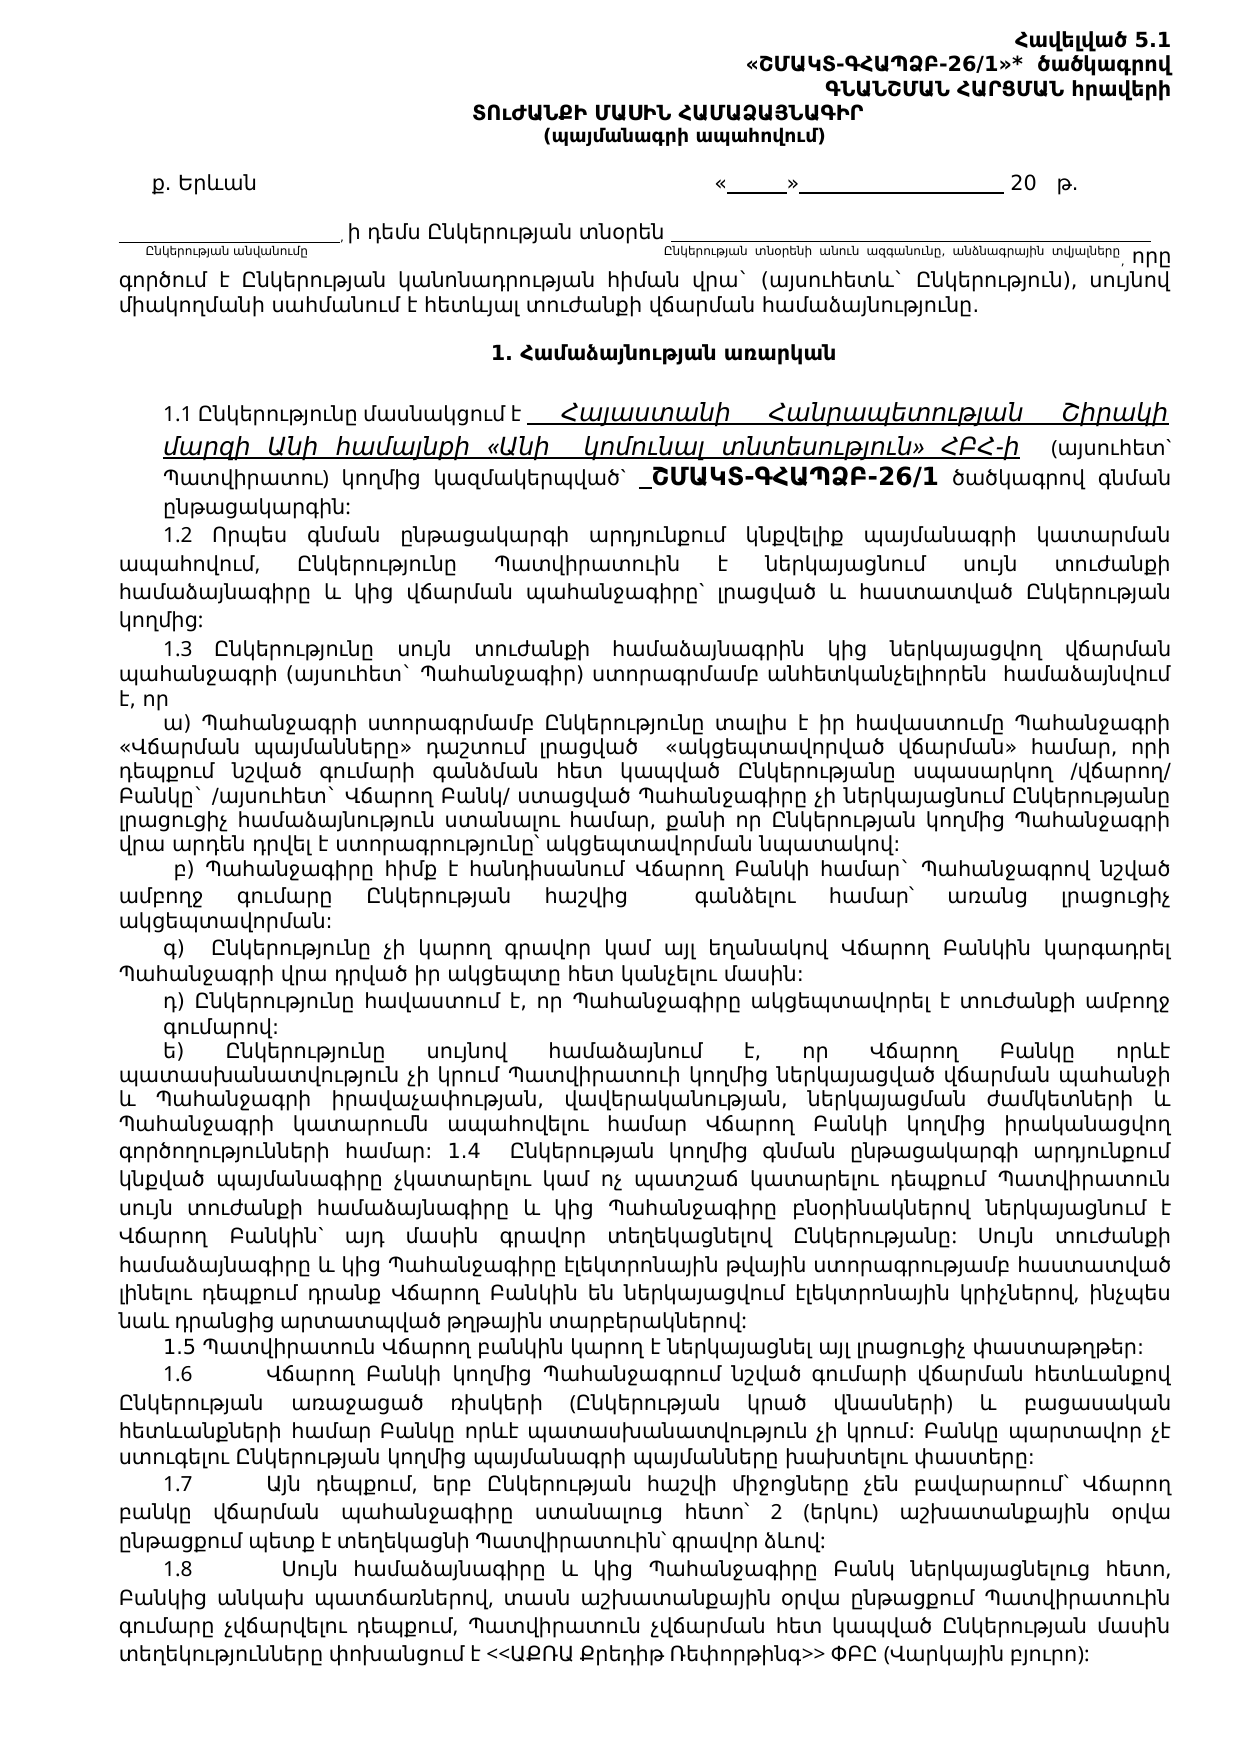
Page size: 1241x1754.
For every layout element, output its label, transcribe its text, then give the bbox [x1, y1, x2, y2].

text (պայմանագրի ապահովում) [118, 125, 1171, 147]
text ք. Երևան « » 20 թ. [118, 171, 1171, 196]
text , ի դեմս Ընկերության տնօրեն [118, 220, 1171, 244]
text բ) Պահանջագիրը հիմք է հանդիսանում Վճարող Բանկի համար` Պահանջագրով նշված ամբողջ գումարը Ընկերության հաշվից գանձելու համար՝ առանց լրացուցիչ ակցեպտավորման: [118, 857, 1171, 933]
text 1.5 Պատվիրատուն Վճարող բանկին կարող է ներկայացնել այլ լրացուցիչ փաստաթղթեր: [163, 1335, 1171, 1359]
text 1.1 Ընկերությունը մասնակցում է Հայաստանի Հանրապետության Շիրակի մարզի Անի համայնքի «Անի կոմունալ տնտեսություն» ՀԲՀ-ի (այսուհետ` Պատվիրատու) կողմից կազմակերպված` ՇՄԱԿՏ-ԳՀԱՊՁԲ-26/1 ծածկագրով գնման ընթացակարգին: [163, 394, 1171, 520]
list Այն դեպքում, երբ Ընկերության հաշվի միջոցները չեն բավարարում՝ Վճարող բանկը վճարման պահանջագիրը ստանալուց հետո՝ 2 (երկու) աշխատանքային օրվա ընթացքում պետք է տեղեկացնի Պատվիրատուին՝ գրավոր ձևով: [118, 1469, 1171, 1554]
text ԳՆԱՆՇՄԱՆ ՀԱՐՑՄԱՆ հրավերի [118, 77, 1171, 101]
list Սույն համաձայնագիրը և կից Պահանջագիրը Բանկ ներկայացնելուց հետո, Բանկից անկախ պատճառներով, տասն աշխատանքային օրվա ընթացքում Պատվիրատուին գումարը չվճարվելու դեպքում, Պատվիրատուն չվճարման հետ կապված Ընկերության մասին տեղեկությունները փոխանցում է <<ԱՔՌԱ Քրեդիթ Ռեփորթինգ>> ՓԲԸ (Վարկային բյուրո): [118, 1554, 1171, 1668]
text Հավելված 5.1 [118, 28, 1171, 52]
text ե) Ընկերությունը սույնով համաձայնում է, որ Վճարող Բանկը որևէ պատասխանատվություն չի կրում Պատվիրատուի կողմից ներկայացված վճարման պահանջի և Պահանջագրի իրավաչափության, վավերականության, ներկայացման ժամկետների և Պահանջագրի կատարումն ապահովելու համար Վճարող Բանկի կողմից իրականացվող գործողությունների համար: 1.4 Ընկերության կողմից գնման ընթացակարգի արդյունքում կնքված պայմանագիրը չկատարելու կամ ոչ պատշաճ կատարելու դեպքում Պատվիրատուն սույն տուժանքի համաձայնագիրը և կից Պահանջագիրը բնօրինակներով ներկայացնում է Վճարող Բանկին` այդ մասին գրավոր տեղեկացնելով Ընկերությանը: Սույն տուժանքի համաձայնագիրը և կից Պահանջագիրը էլեկտրոնային թվային ստորագրությամբ հաստատված լինելու դեպքում դրանք Վճարող Բանկին են ներկայացվում էլեկտրոնային կրիչներով, ինչպես նաև դրանցից արտատպված թղթային տարբերակներով: [118, 1039, 1171, 1335]
list Վճարող Բանկի կողմից Պահանջագրում նշված գումարի վճարման հետևանքով Ընկերության առաջացած ռիսկերի (Ընկերության կրած վնասների) և բացասական հետևանքների համար Բանկը որևէ պատասխանատվություն չի կրում: Բանկը պարտավոր չէ ստուգելու Ընկերության կողմից պայմանագրի պայմանները խախտելու փաստերը: [118, 1359, 1171, 1469]
text գ) Ընկերությունը չի կարող գրավոր կամ այլ եղանակով Վճարող Բանկին կարգադրել Պահանջագրի վրա դրված իր ակցեպտը հետ կանչելու մասին: [118, 933, 1171, 986]
text Ընկերության անվանումը Ընկերության տնօրենի անուն ազգանունը, անձնագրային տվյալները, որը գործում է Ընկերության կանոնադրության հիման վրա` (այսուհետև` Ընկերություն), սույնով միակողմանի սահմանում է հետևյալ տուժանքի վճարման համաձայնությունը. [118, 244, 1171, 317]
text դ) Ընկերությունը հավաստում է, որ Պահանջագիրը ակցեպտավորել է տուժանքի ամբողջ գումարով: [163, 986, 1171, 1039]
text ա) Պահանջագրի ստորագրմամբ Ընկերությունը տալիս է իր հավաստումը Պահանջագրի «Վճարման պայմանները» դաշտում լրացված «ակցեպտավորված վճարման» համար, որի դեպքում նշված գումարի գանձման հետ կապված Ընկերությանը սպասարկող /վճարող/ Բանկը` /այսուհետ` Վճարող Բանկ/ ստացված Պահանջագիրը չի ներկայացնում Ընկերությանը լրացուցիչ համաձայնություն ստանալու համար, քանի որ Ընկերության կողմից Պահանջագրի վրա արդեն դրվել է ստորագրությունը՝ ակցեպտավորման նպատակով: [118, 711, 1171, 857]
text 1. Համաձայնության առարկան [156, 341, 1171, 366]
text «ՇՄԱԿՏ-ԳՀԱՊՁԲ-26/1»* ծածկագրով [118, 52, 1171, 77]
text ՏՈւԺԱՆՔԻ ՄԱՍԻՆ ՀԱՄԱՁԱՅՆԱԳԻՐ [118, 101, 1171, 125]
text 1.2 Որպես գնման ընթացակարգի արդյունքում կնքվելիք պայմանագրի կատարման ապահովում, Ընկերությունը Պատվիրատուին է ներկայացնում սույն տուժանքի համաձայնագիրը և կից վճարման պահանջագիրը` լրացված և հաստատված Ընկերության կողմից: [118, 520, 1171, 634]
text 1.3 Ընկերությունը սույն տուժանքի համաձայնագրին կից ներկայացվող վճարման պահանջագրի (այսուհետ` Պահանջագիր) ստորագրմամբ անհետկանչելիորեն համաձայնվում է, որ [118, 634, 1171, 711]
